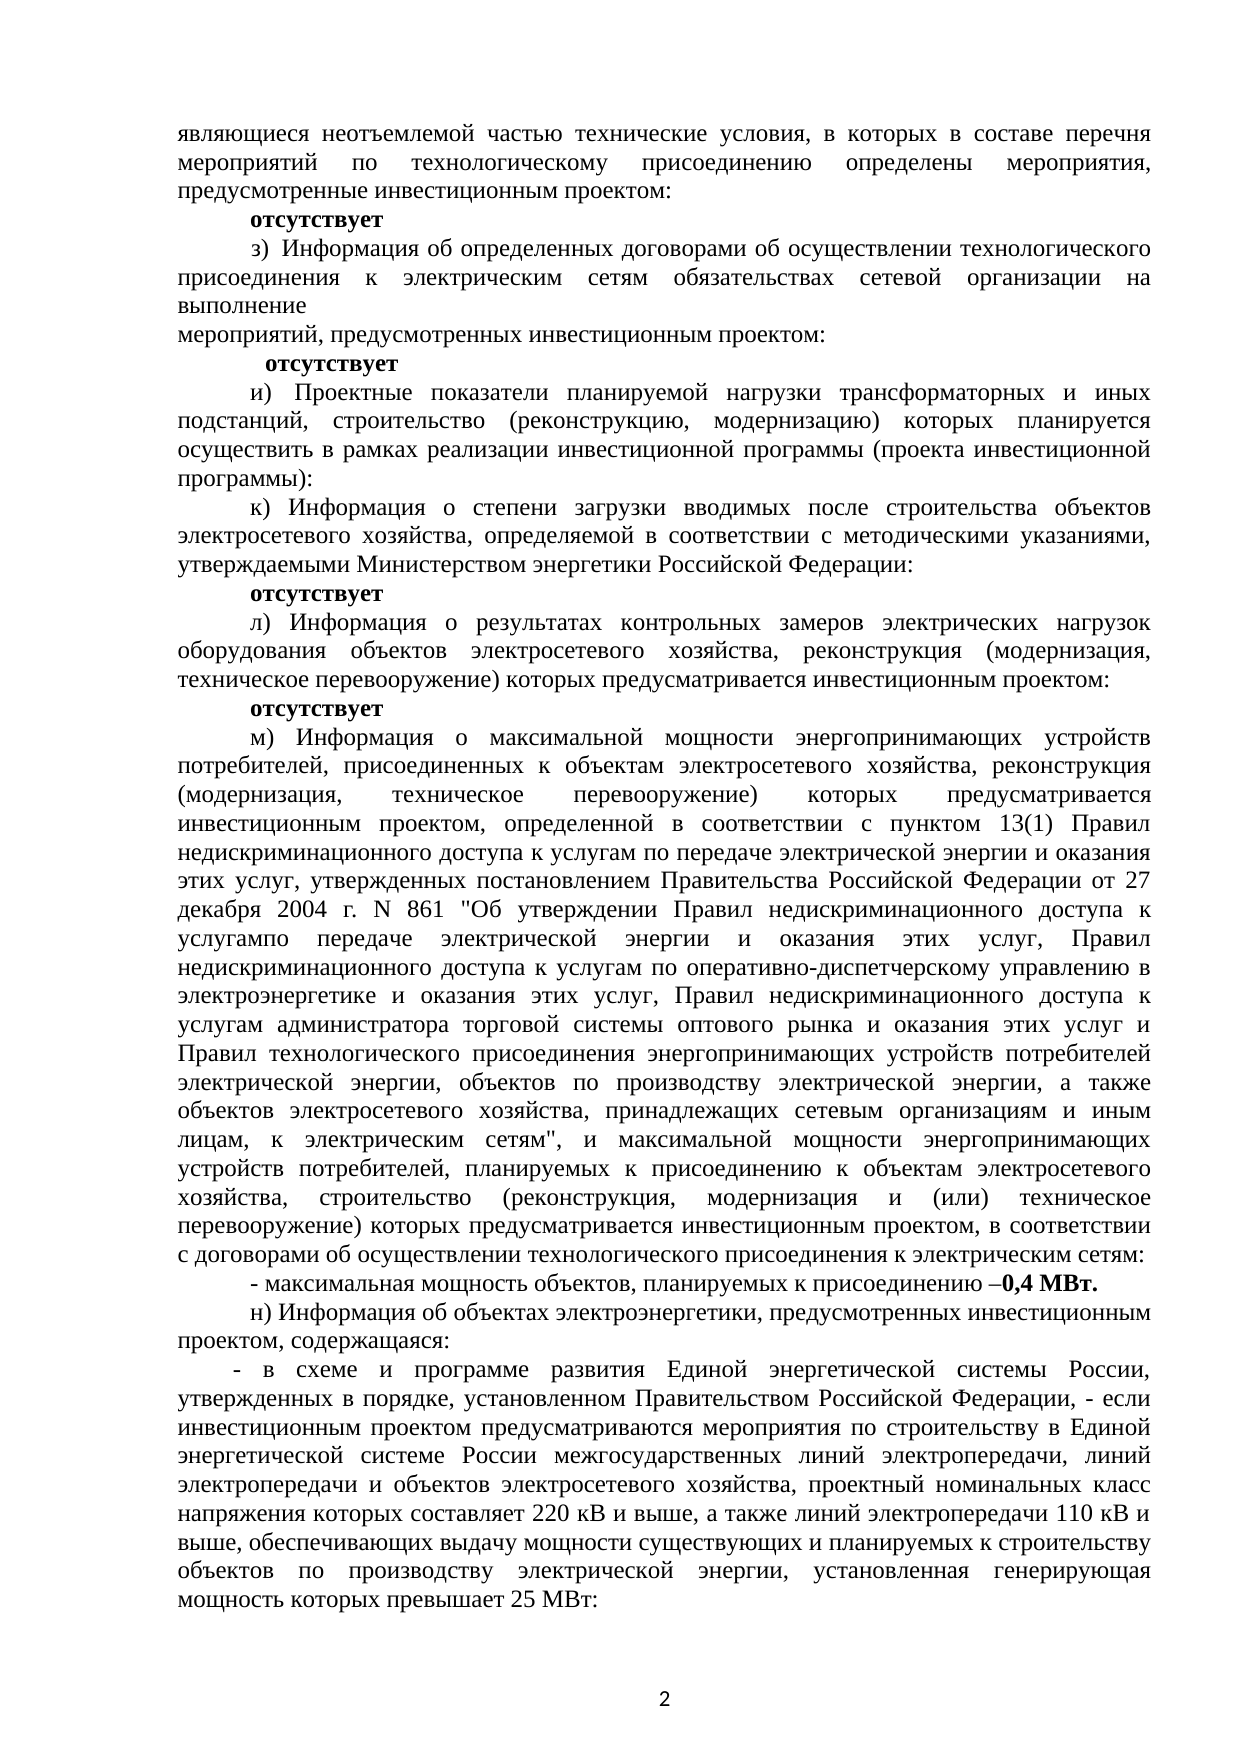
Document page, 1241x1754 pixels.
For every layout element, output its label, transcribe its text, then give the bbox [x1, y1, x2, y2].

text н) Информация об объектах электроэнергетики, предусмотренных инвестиционным проектом, содержащаяся: [177, 1297, 1152, 1354]
text - максимальная мощность объектов, планируемых к присоединению –0,4 МВт. [177, 1268, 1152, 1297]
text з) Информация об определенных договорами об осуществлении технологического присоединения к электрическим сетям обязательствах сетевой организации на выполнение мероприятий, предусмотренных инвестиционным проектом: [177, 233, 1152, 348]
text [177, 118, 1152, 204]
text к) Информация о степени загрузки вводимых после строительства объектов электросетевого хозяйства, определяемой в соответствии с методическими указаниями, утверждаемыми Министерством энергетики Российской Федерации: [177, 492, 1152, 578]
text л) Информация о результатах контрольных замеров электрических нагрузок оборудования объектов электросетевого хозяйства, реконструкция (модернизация, техническое перевооружение) которых предусматривается инвестиционным проектом: [177, 607, 1152, 693]
text отсутствует [177, 578, 1152, 607]
text и) Проектные показатели планируемой нагрузки трансформаторных и иных подстанций, строительство (реконструкцию, модернизацию) которых планируется осуществить в рамках реализации инвестиционной программы (проекта инвестиционной программы): [177, 377, 1152, 492]
text отсутствует [250, 204, 1152, 233]
text м) Информация о максимальной мощности энергопринимающих устройств потребителей, присоединенных к объектам электросетевого хозяйства, реконструкция (модернизация, техническое перевооружение) которых предусматривается инвестиционным проектом, определенной в соответствии с пунктом 13(1) Правил недискриминационного доступа к услугам по передаче электрической энергии и оказания этих услуг, утвержденных постановлением Правительства Российской Федерации от 27 декабря 2004 г. N 861 "Об утверждении Правил недискриминационного доступа к услугампо передаче электрической энергии и оказания этих услуг, Правил недискриминационного доступа к услугам по оперативно-диспетчерскому управлению в электроэнергетике и оказания этих услуг, Правил недискриминационного доступа к услугам администратора торговой системы оптового рынка и оказания этих услуг и Правил технологического присоединения энергопринимающих устройств потребителей электрической энергии, объектов по производству электрической энергии, а также объектов электросетевого хозяйства, принадлежащих сетевым организациям и иным лицам, к электрическим сетям", и максимальной мощности энергопринимающих устройств потребителей, планируемых к присоединению к объектам электросетевого хозяйства, строительство (реконструкция, модернизация и (или) техническое перевооружение) которых предусматривается инвестиционным проектом, в соответствии с договорами об осуществлении технологического присоединения к электрическим сетям: [177, 722, 1152, 1268]
text отсутствует [265, 348, 1152, 377]
text - в схеме и программе развития Единой энергетической системы России, утвержденных в порядке, установленном Правительством Российской Федерации, - если инвестиционным проектом предусматриваются мероприятия по строительству в Единой энергетической системе России межгосударственных линий электропередачи, линий электропередачи и объектов электросетевого хозяйства, проектный номинальных класс напряжения которых составляет 220 кВ и выше, а также линий электропередачи 110 кВ и выше, обеспечивающих выдачу мощности существующих и планируемых к строительству объектов по производству электрической энергии, установленная генерирующая мощность которых превышает 25 МВт: [177, 1354, 1152, 1613]
text отсутствует [177, 693, 1152, 722]
